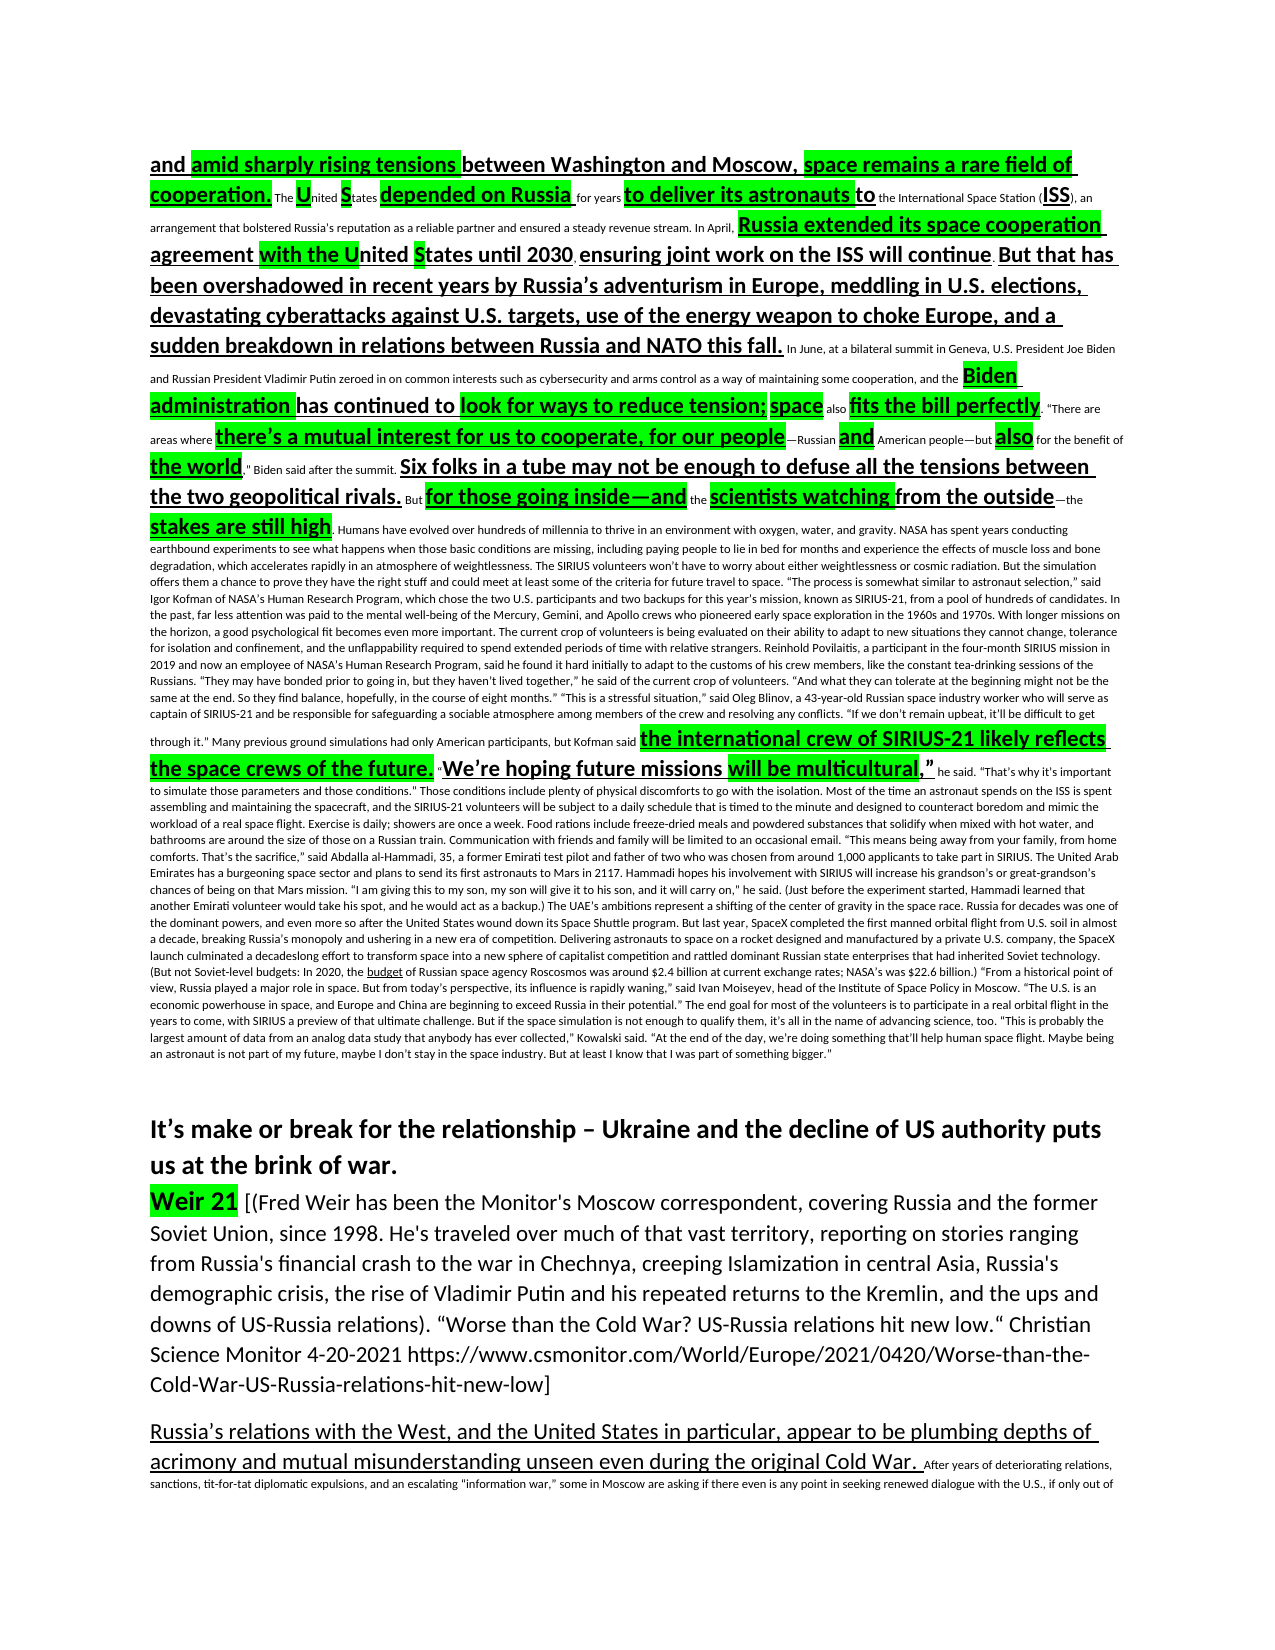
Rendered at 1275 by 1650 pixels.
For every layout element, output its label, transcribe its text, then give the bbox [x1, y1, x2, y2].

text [150, 150, 1125, 1062]
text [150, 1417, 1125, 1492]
text Weir 21 [(Fred Weir has been the Monitor's Moscow correspondent, covering Russia and the former Soviet Union, since 1998. He's traveled over much of that vast territory, reporting on stories ranging from Russia's financial crash to the war in Chechnya, creeping Islamization in central Asia, Russia's demographic crisis, the rise of Vladimir Putin and his repeated returns to the Kremlin, and the ups and downs of US-Russia relations). “Worse than the Cold War? US-Russia relations hit new low.“ Christian Science Monitor 4-20-2021 https://www.csmonitor.com/World/Europe/2021/0420/Worse-than-the-Cold-War-US-Russia-relations-hit-new-low] [150, 1184, 1125, 1398]
subtitle It’s make or break for the relationship – Ukraine and the decline of US authority puts us at the brink of war. [150, 1113, 1125, 1181]
